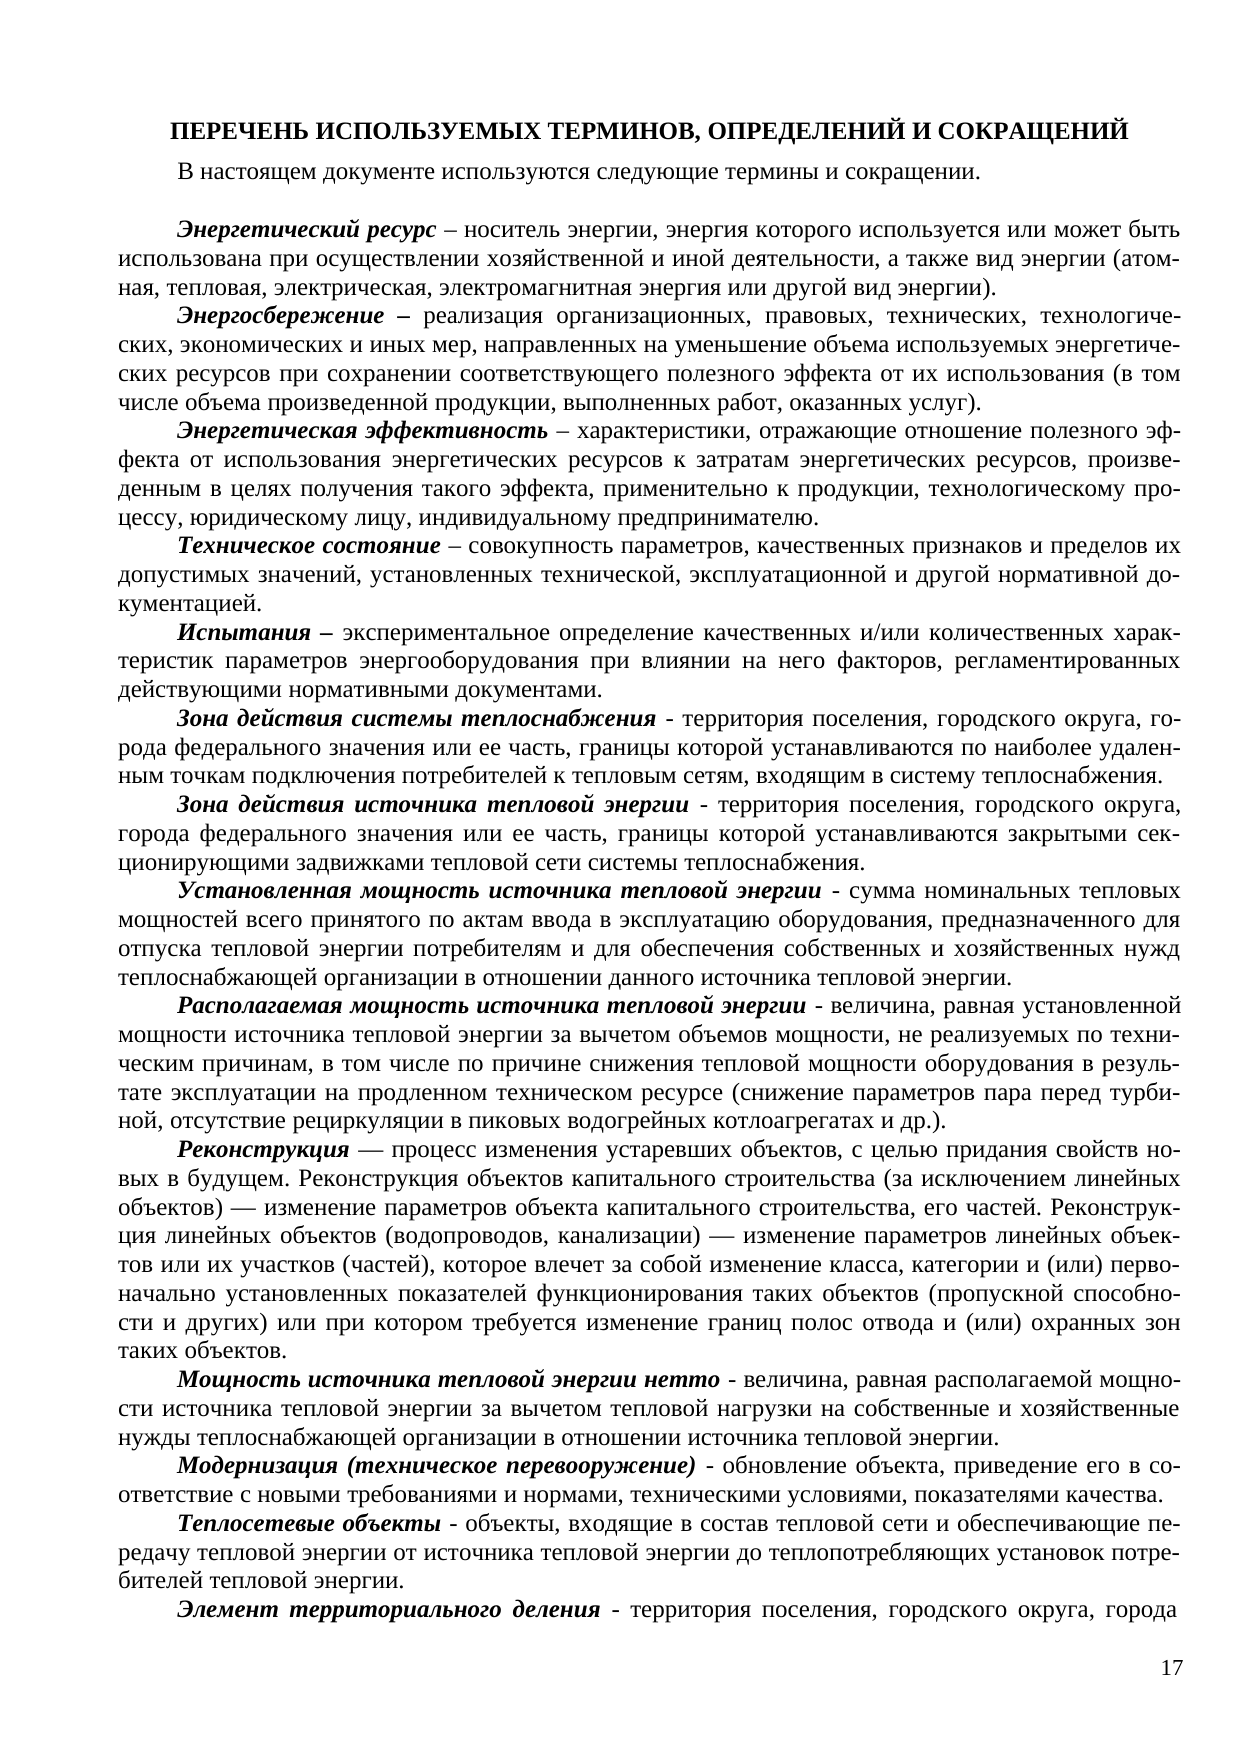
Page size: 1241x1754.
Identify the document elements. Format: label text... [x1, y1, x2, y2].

text Реконструкция — процесс изменения устаревших объектов, с целью придания свойств но- вых в будущем. Реконструкция объектов капитального строительства (за исключением линейных объектов) — изменение параметров объекта капитального строительства, его частей. Реконструк- ция линейных объектов (водопроводов, канализации) — изменение параметров линейных объек- тов или их участков (частей), которое влечет за собой изменение класса, категории и (или) перво- начально установленных показателей функционирования таких объектов (пропускной способно- сти и других) или при котором требуется изменение границ полос отвода и (или) охранных зон таких объектов. [118, 1134, 1182, 1364]
text Располагаемая мощность источника тепловой энергии - величина, равная установленной мощности источника тепловой энергии за вычетом объемов мощности, не реализуемых по техни- ческим причинам, в том числе по причине снижения тепловой мощности оборудования в резуль- тате эксплуатации на продленном техническом ресурсе (снижение параметров пара перед турби- ной, отсутствие рециркуляции в пиковых водогрейных котлоагрегатах и др.). [118, 990, 1182, 1134]
text Энергосбережение – реализация организационных, правовых, технических, технологиче- ских, экономических и иных мер, направленных на уменьшение объема используемых энергетиче- ских ресурсов при сохранении соответствующего полезного эффекта от их использования (в том числе объема произведенной продукции, выполненных работ, оказанных услуг). [118, 300, 1181, 415]
text Установленная мощность источника тепловой энергии - сумма номинальных тепловых мощностей всего принятого по актам ввода в эксплуатацию оборудования, предназначенного для отпуска тепловой энергии потребителям и для обеспечения собственных и хозяйственных нужд теплоснабжающей организации в отношении данного источника тепловой энергии. [118, 875, 1181, 990]
text Зона действия источника тепловой энергии - территория поселения, городского округа, города федерального значения или ее часть, границы которой устанавливаются закрытыми сек- ционирующими задвижками тепловой сети системы теплоснабжения. [118, 789, 1182, 875]
text Элемент территориального деления - территория поселения, городского округа, города [177, 1594, 1215, 1623]
text Модернизация (техническое перевооружение) - обновление объекта, приведение его в со- ответствие с новыми требованиями и нормами, техническими условиями, показателями качества. [118, 1451, 1182, 1508]
text Испытания – экспериментальное определение качественных и/или количественных харак- теристик параметров энергооборудования при влиянии на него факторов, регламентированных действующими нормативными документами. [118, 617, 1182, 703]
text Энергетический ресурс – носитель энергии, энергия которого используется или может быть использована при осуществлении хозяйственной и иной деятельности, а также вид энергии (атом- ная, тепловая, электрическая, электромагнитная энергия или другой вид энергии). [118, 214, 1181, 300]
text Мощность источника тепловой энергии нетто - величина, равная располагаемой мощно- сти источника тепловой энергии за вычетом тепловой нагрузки на собственные и хозяйственные нужды теплоснабжающей организации в отношении источника тепловой энергии. [118, 1364, 1181, 1451]
text Зона действия системы теплоснабжения - территория поселения, городского округа, го- рода федерального значения или ее часть, границы которой устанавливаются по наиболее удален- ным точкам подключения потребителей к тепловым сетям, входящим в систему теплоснабжения. [118, 703, 1182, 789]
text Техническое состояние – совокупность параметров, качественных признаков и пределов их допустимых значений, установленных технической, эксплуатационной и другой нормативной до- кументацией. [118, 530, 1182, 617]
text Теплосетевые объекты - объекты, входящие в состав тепловой сети и обеспечивающие пе- редачу тепловой энергии от источника тепловой энергии до теплопотребляющих установок потре- бителей тепловой энергии. [118, 1508, 1182, 1594]
subtitle ПЕРЕЧЕНЬ ИСПОЛЬЗУЕМЫХ ТЕРМИНОВ, ОПРЕДЕЛЕНИЙ И СОКРАЩЕНИЙ [170, 116, 1215, 144]
text В настоящем документе используются следующие термины и сокращении. [177, 156, 1215, 185]
text Энергетическая эффективность – характеристики, отражающие отношение полезного эф- фекта от использования энергетических ресурсов к затратам энергетических ресурсов, произве- денным в целях получения такого эффекта, применительно к продукции, технологическому про- цессу, юридическому лицу, индивидуальному предпринимателю. [118, 415, 1182, 530]
